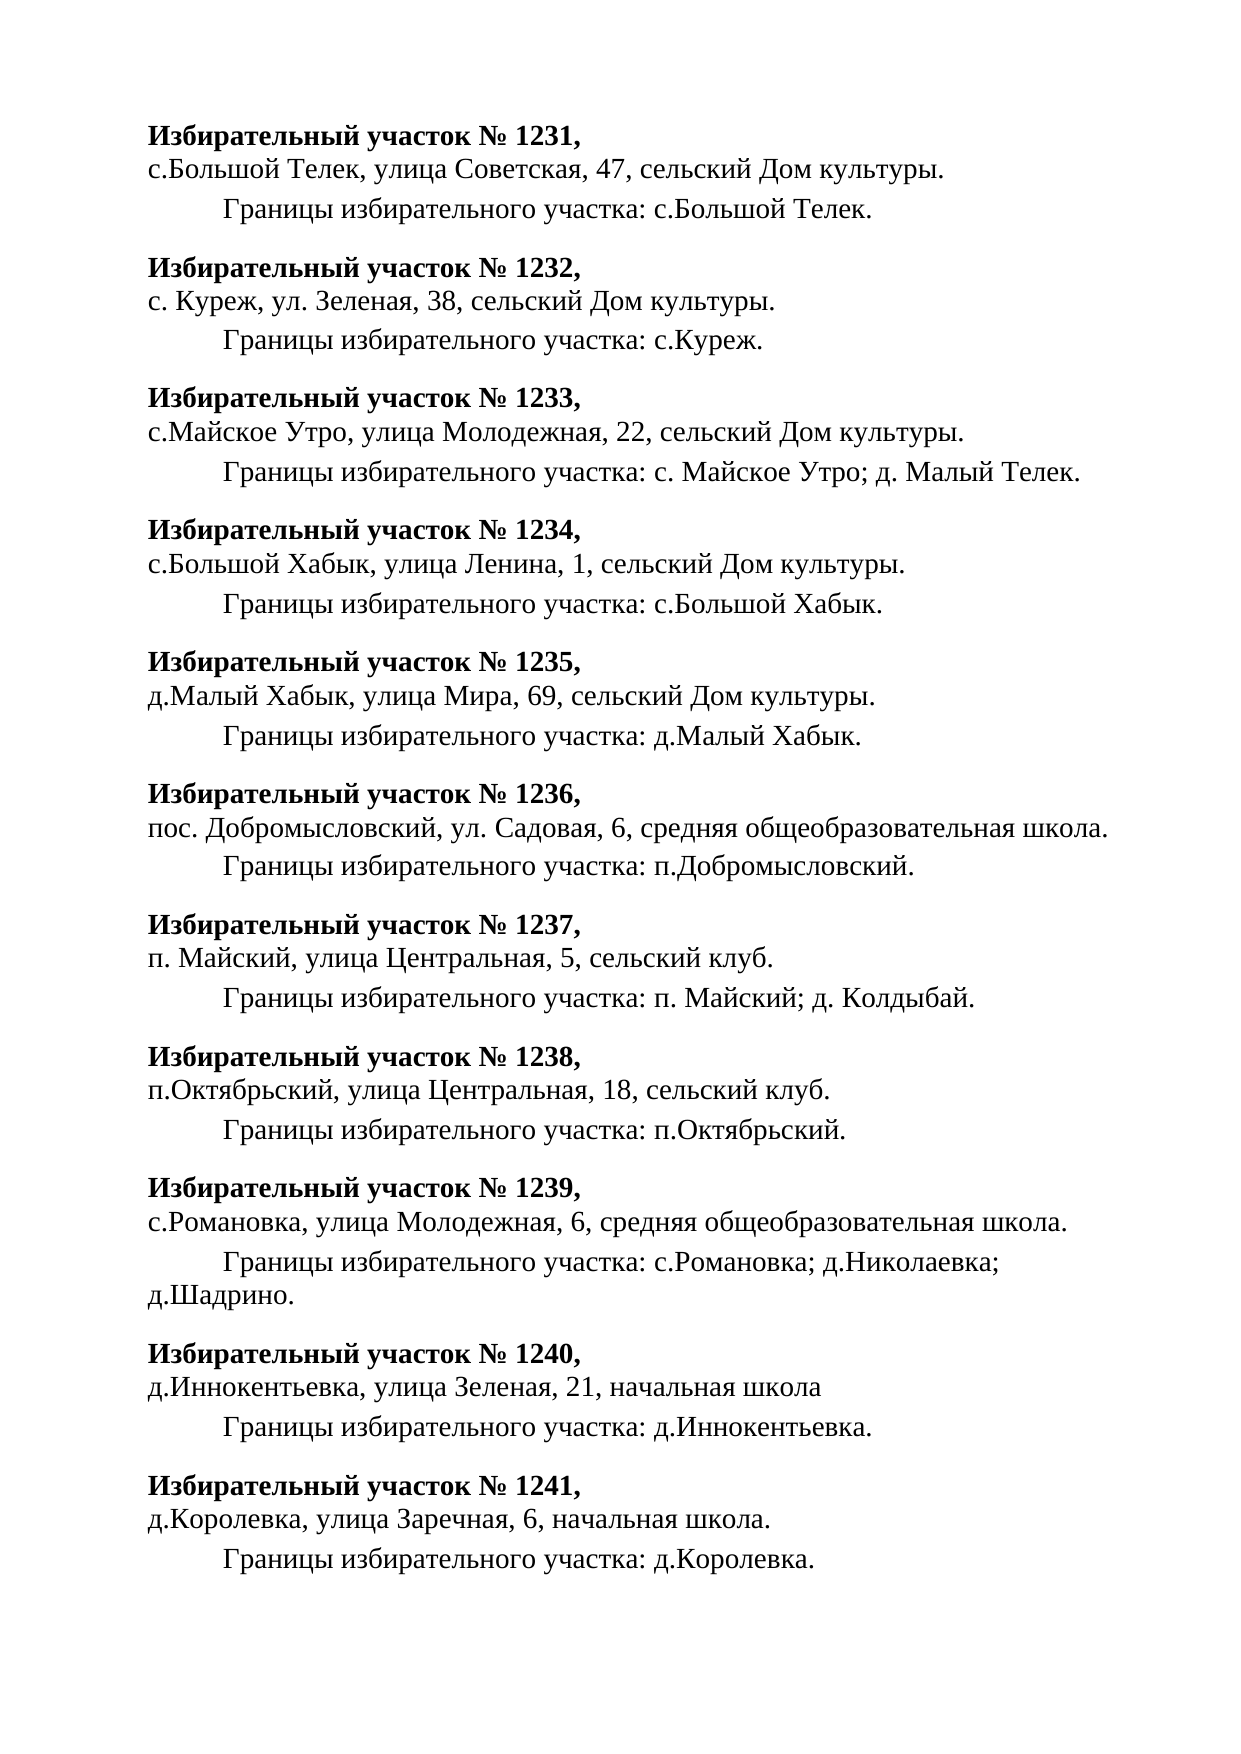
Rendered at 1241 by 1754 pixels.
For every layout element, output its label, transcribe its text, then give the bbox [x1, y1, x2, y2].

subtitle Избирательный участок № 1238, [148, 1039, 1152, 1072]
text Границы избирательного участка: с.Романовка; д.Николаевка; д.Шадрино. [148, 1244, 1152, 1311]
subtitle Избирательный участок № 1236, [148, 776, 1152, 810]
subtitle с.Майское Утро, улица Молодежная, 22, сельский Дом культуры. [148, 414, 1152, 448]
subtitle Избирательный участок № 1233, [148, 381, 1152, 414]
subtitle Избирательный участок № 1241, [148, 1468, 1152, 1501]
subtitle с.Большой Телек, улица Советская, 47, сельский Дом культуры. [148, 152, 1152, 185]
text Границы избирательного участка: с.Куреж. [148, 322, 1152, 356]
text с. Куреж, ул. Зеленая, 38, сельский Дом культуры. [148, 283, 1152, 317]
text Границы избирательного участка: п. Майский; д. Колдыбай. [148, 980, 1152, 1014]
subtitle Избирательный участок № 1235, [148, 644, 1152, 678]
subtitle Избирательный участок № 1237, [148, 907, 1152, 940]
subtitle с.Романовка, улица Молодежная, 6, средняя общеобразовательная школа. [148, 1204, 1152, 1238]
subtitle Избирательный участок № 1231, [148, 118, 1152, 152]
text Границы избирательного участка: д.Королевка. [148, 1541, 1152, 1575]
subtitle п. Майский, улица Центральная, 5, сельский клуб. [148, 940, 1152, 974]
subtitle п.Октябрьский, улица Центральная, 18, сельский клуб. [148, 1072, 1152, 1106]
text Границы избирательного участка: с. Майское Утро; д. Малый Телек. [148, 454, 1152, 487]
text Границы избирательного участка: д.Иннокентьевка. [148, 1409, 1152, 1443]
text Границы избирательного участка: с.Большой Хабык. [148, 586, 1152, 619]
subtitle с.Большой Хабык, улица Ленина, 1, сельский Дом культуры. [148, 546, 1152, 579]
subtitle Избирательный участок № 1234, [148, 512, 1152, 546]
subtitle Границы избирательного участка: с.Большой Телек. [148, 191, 1152, 225]
subtitle д.Малый Хабык, улица Мира, 69, сельский Дом культуры. [148, 678, 1152, 711]
text пос. Добромысловский, ул. Садовая, 6, средняя общеобразовательная школа. [148, 810, 1152, 843]
subtitle Избирательный участок № 1240, [148, 1336, 1152, 1369]
text Границы избирательного участка: п.Добромысловский. [148, 848, 1152, 882]
text Границы избирательного участка: д.Малый Хабык. [148, 718, 1152, 751]
subtitle Избирательный участок № 1232, [148, 250, 1152, 283]
subtitle Избирательный участок № 1239, [148, 1171, 1152, 1204]
subtitle д.Королевка, улица Заречная, 6, начальная школа. [148, 1501, 1152, 1535]
text Границы избирательного участка: п.Октябрьский. [148, 1112, 1152, 1146]
subtitle д.Иннокентьевка, улица Зеленая, 21, начальная школа [148, 1369, 1152, 1403]
